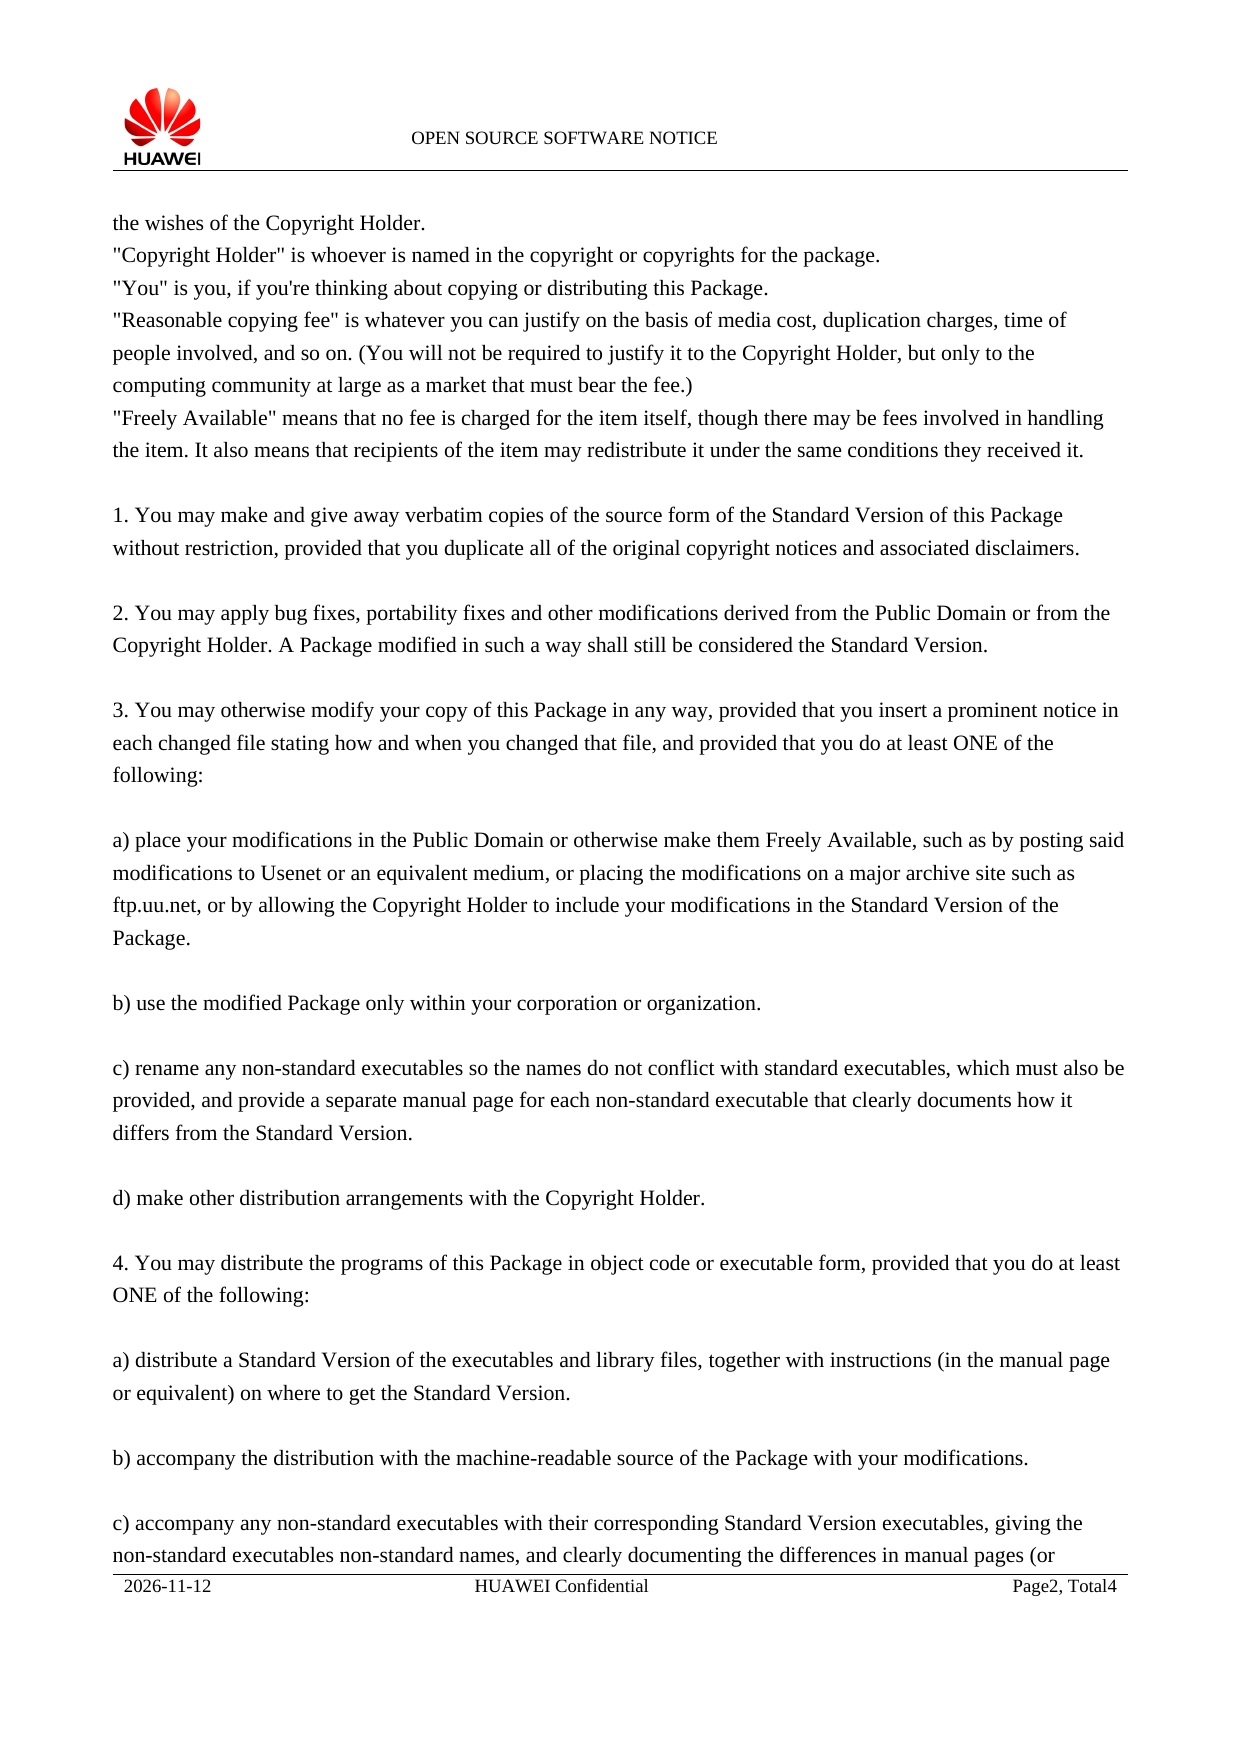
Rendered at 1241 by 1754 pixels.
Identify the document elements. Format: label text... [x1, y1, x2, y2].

picture [124, 88, 201, 165]
